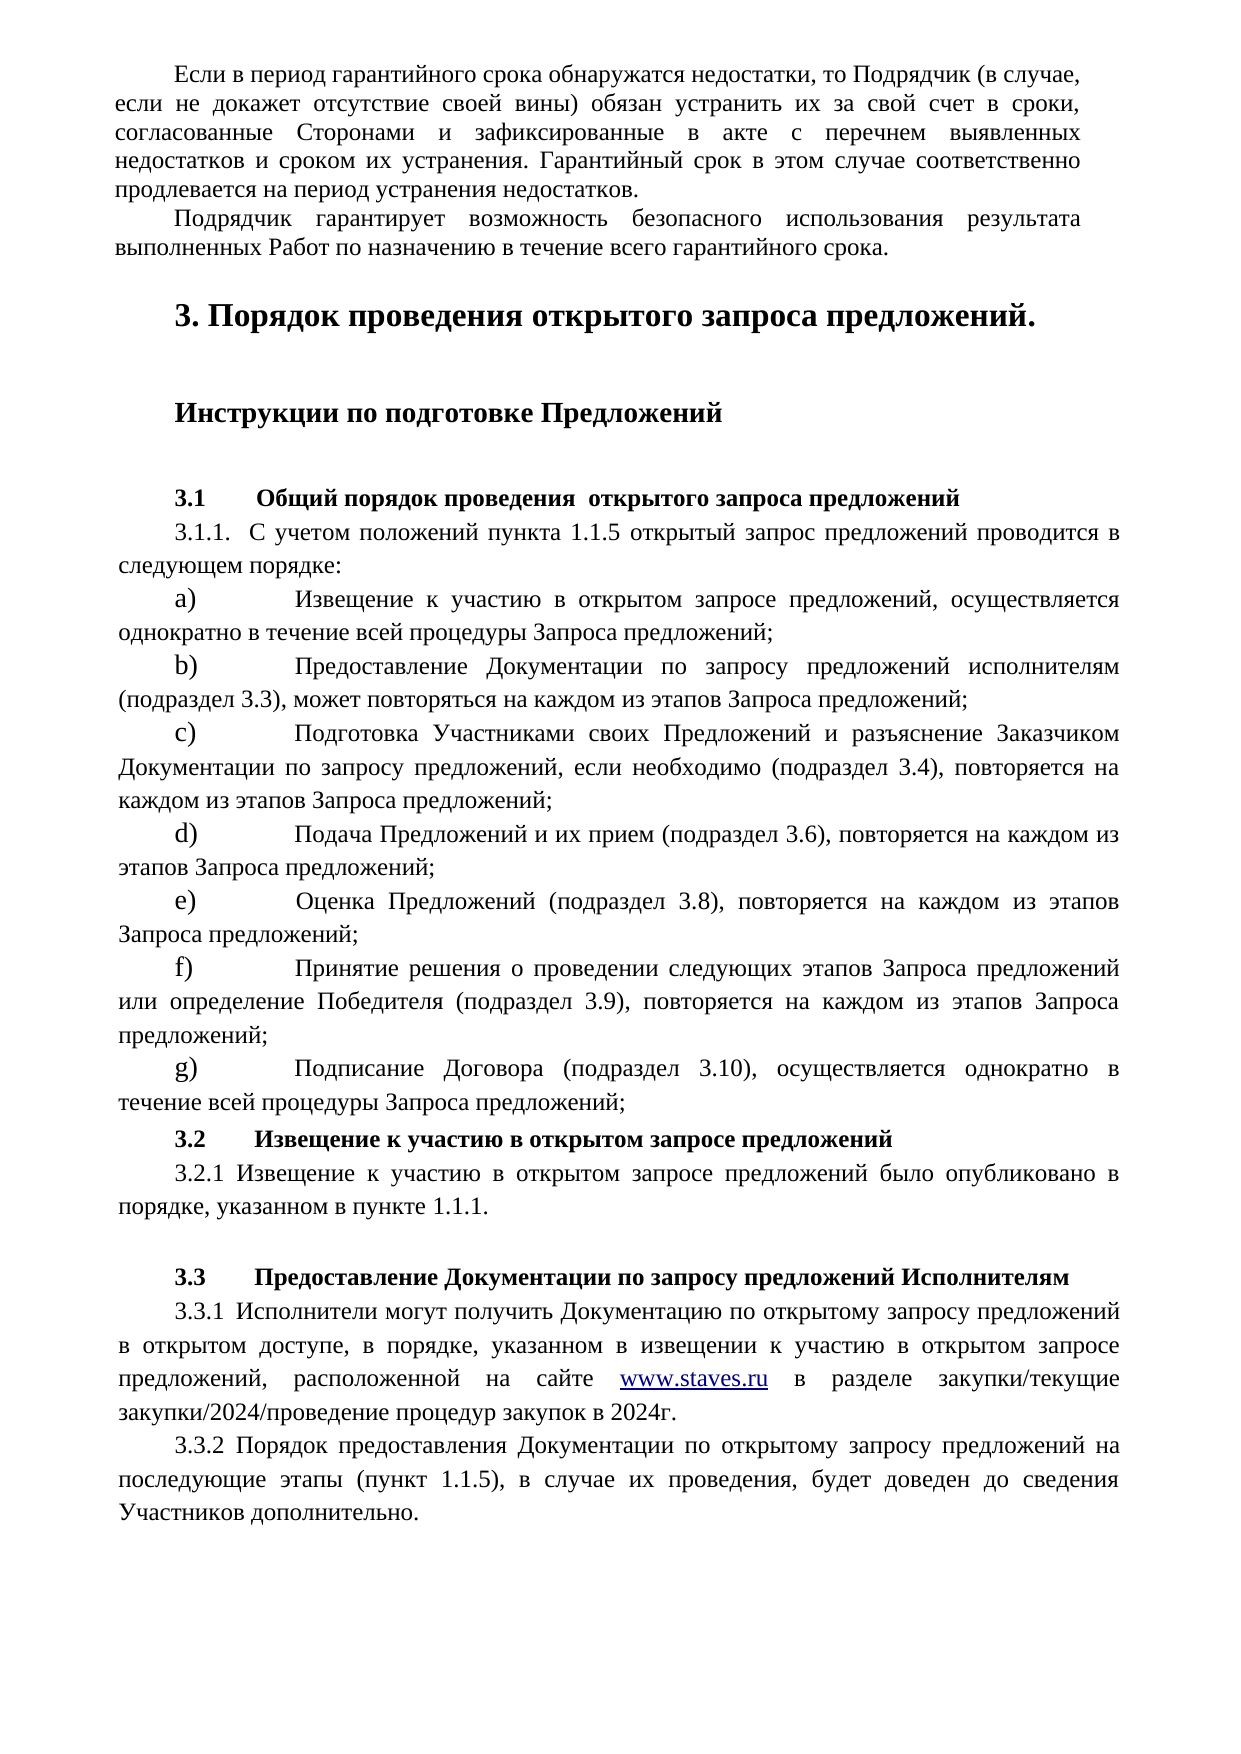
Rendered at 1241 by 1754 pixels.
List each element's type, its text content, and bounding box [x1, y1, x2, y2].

text 3.2.1 Извещение к участию в открытом запросе предложений было опубликовано в порядке, указанном в пункте 1.1.1. [118, 1155, 1120, 1221]
text 3. Порядок проведения открытого запроса предложений. [118, 289, 1120, 336]
list Принятие решения о проведении следующих этапов Запроса предложений или определение Победителя (подраздел 3.9), повторяется на каждом из этапов Запроса предложений; [118, 949, 1120, 1050]
list Предоставление Документации по запросу предложений Исполнителям [118, 1255, 1120, 1293]
list Извещение к участию в открытом запросе предложений, осуществляется однократно в течение всей процедуры Запроса предложений; [118, 580, 1120, 647]
list Подписание Договора (подраздел 3.10), осуществляется однократно в течение всей процедуры Запроса предложений; [118, 1050, 1120, 1117]
list Исполнители могут получить Документацию по открытому запросу предложений в открытом доступе, в порядке, указанном в извещении к участию в открытом запросе предложений, расположенной на сайте www.staves.ru в разделе закупки/текущие закупки/2024/проведение процедур закупок в 2024г. [118, 1293, 1120, 1427]
text 3.1.1. С учетом положений пункта 1.1.5 открытый запрос предложений проводится в следующем порядке: [118, 513, 1120, 580]
list Подготовка Участниками своих Предложений и разъяснение Заказчиком Документации по запросу предложений, если необходимо (подраздел 3.4), повторяется на каждом из этапов Запроса предложений; [118, 714, 1120, 815]
text Инструкции по подготовке Предложений [118, 384, 1120, 431]
list Общий порядок проведения открытого запроса предложений [118, 480, 1122, 513]
list Предоставление Документации по запросу предложений исполнителям (подраздел 3.3), может повторяться на каждом из этапов Запроса предложений; [118, 647, 1120, 714]
list Порядок предоставления Документации по открытому запросу предложений на последующие этапы (пункт 1.1.5), в случае их проведения, будет доведен до сведения Участников дополнительно. [118, 1427, 1120, 1527]
list Оценка Предложений (подраздел 3.8), повторяется на каждом из этапов Запроса предложений; [118, 882, 1120, 949]
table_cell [103, 59, 1093, 289]
list Подача Предложений и их прием (подраздел 3.6), повторяется на каждом из этапов Запроса предложений; [118, 815, 1120, 882]
list Извещение к участию в открытом запросе предложений [118, 1117, 1120, 1155]
